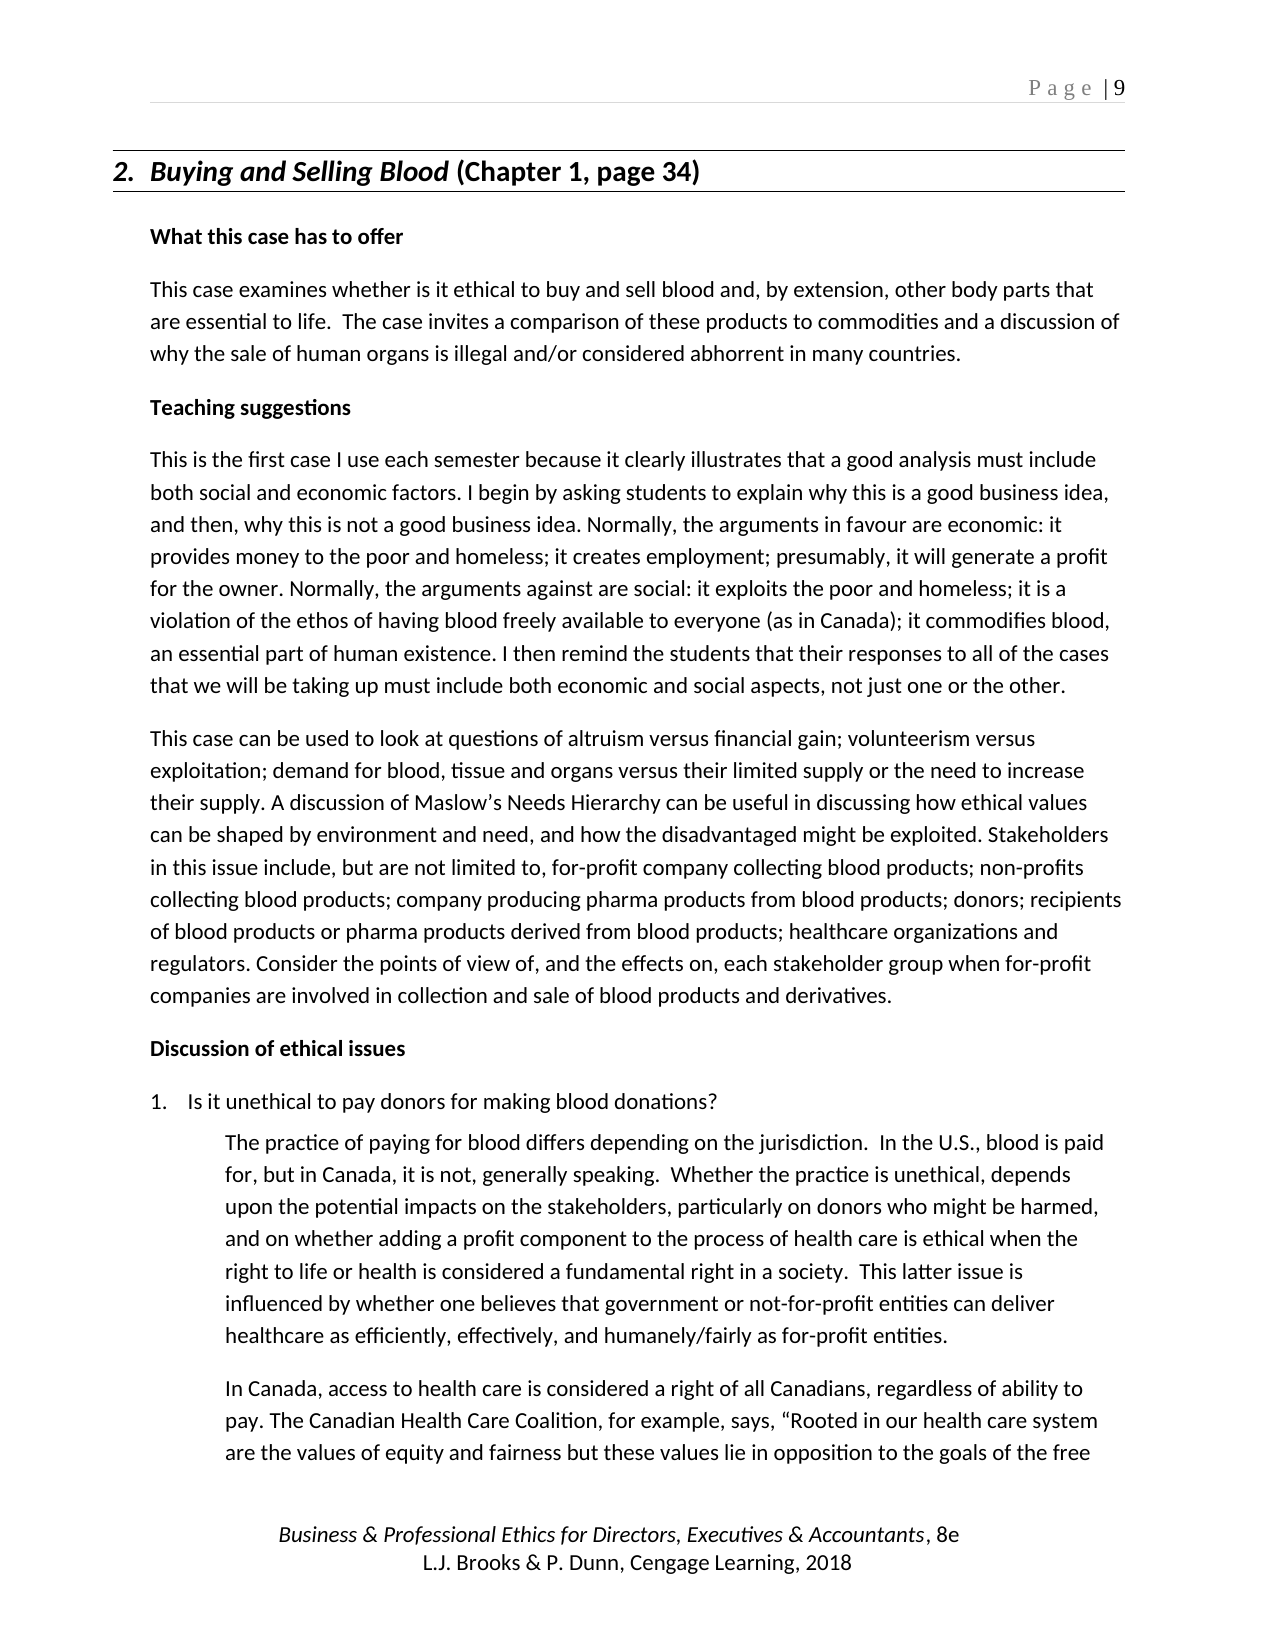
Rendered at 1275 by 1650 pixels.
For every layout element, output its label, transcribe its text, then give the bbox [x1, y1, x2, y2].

text Discussion of ethical issues [150, 1034, 1125, 1062]
list Is it unethical to pay donors for making blood donations? [150, 1087, 1125, 1116]
text The practice of paying for blood differs depending on the jurisdiction. In the U.S., blood is paid for, but in Canada, it is not, generally speaking. Whether the practice is unethical, depends upon the potential impacts on the stakeholders, particularly on donors who might be harmed, and on whether adding a profit component to the process of health care is ethical when the right to life or health is considered a fundamental right in a society. This latter issue is influenced by whether one believes that government or not-for-profit entities can deliver healthcare as efficiently, effectively, and humanely/fairly as for-profit entities. [225, 1128, 1125, 1349]
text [225, 1374, 1125, 1467]
text Teaching suggestions [150, 393, 1125, 421]
text This case examines whether is it ethical to buy and sell blood and, by extension, other body parts that are essential to life. The case invites a comparison of these products to commodities and a discussion of why the sale of human organs is illegal and/or considered abhorrent in many countries. [150, 275, 1125, 368]
text This is the first case I use each semester because it clearly illustrates that a good analysis must include both social and economic factors. I begin by asking students to explain why this is a good business idea, and then, why this is not a good business idea. Normally, the arguments in favour are economic: it provides money to the poor and homeless; it creates employment; presumably, it will generate a profit for the owner. Normally, the arguments against are social: it exploits the poor and homeless; it is a violation of the ethos of having blood freely available to everyone (as in Canada); it commodifies blood, an essential part of human existence. I then remind the students that their responses to all of the cases that we will be taking up must include both economic and social aspects, not just one or the other. [150, 446, 1125, 699]
list 2. Buying and Selling Blood (Chapter 1, page 34) [112, 151, 1125, 192]
text This case can be used to look at questions of altruism versus financial gain; volunteerism versus exploitation; demand for blood, tissue and organs versus their limited supply or the need to increase their supply. A discussion of Maslow’s Needs Hierarchy can be useful in discussing how ethical values can be shaped by environment and need, and how the disadvantaged might be exploited. Stakeholders in this issue include, but are not limited to, for-profit company collecting blood products; non-profits collecting blood products; company producing pharma products from blood products; donors; recipients of blood products or pharma products derived from blood products; healthcare organizations and regulators. Consider the points of view of, and the effects on, each stakeholder group when for-profit companies are involved in collection and sale of blood products and derivatives. [150, 724, 1125, 1009]
text What this case has to offer [150, 222, 1125, 250]
